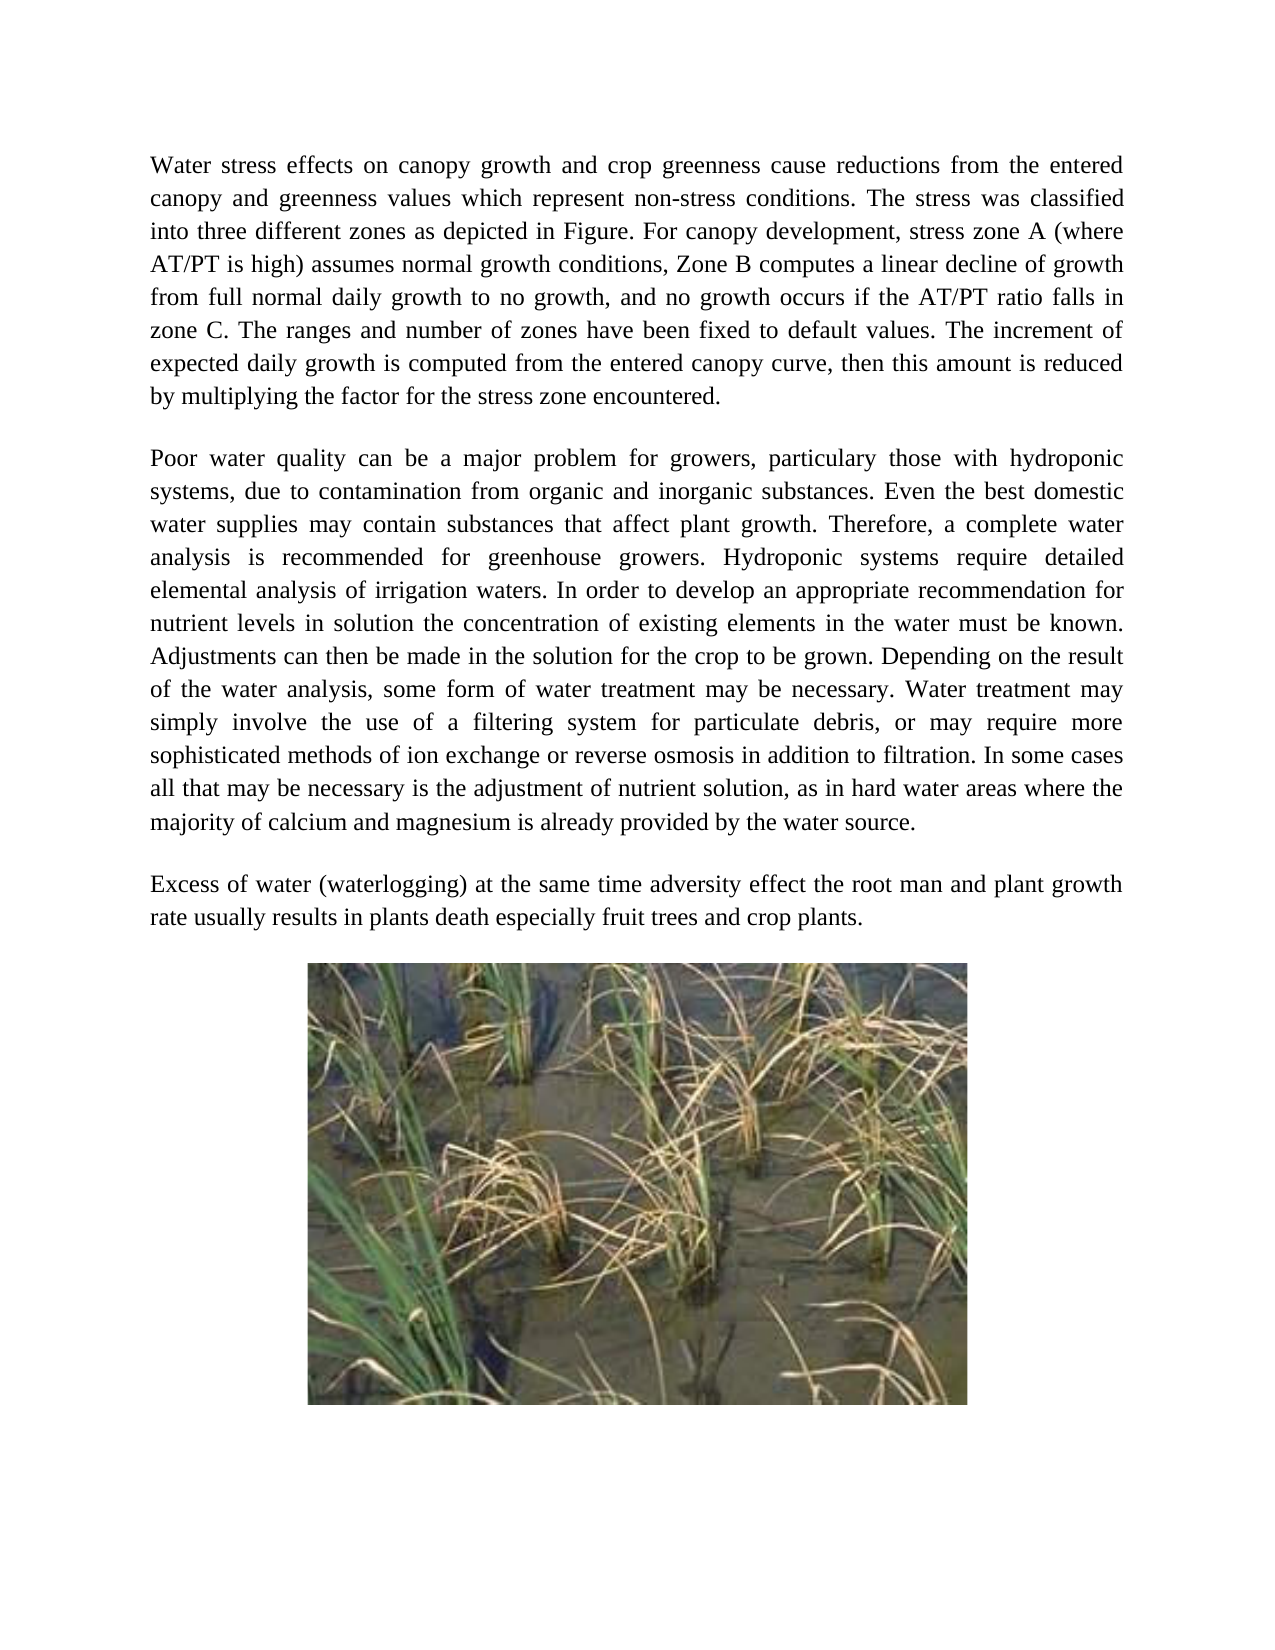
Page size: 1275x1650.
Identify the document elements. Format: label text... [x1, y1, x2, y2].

picture [307, 963, 968, 1405]
text Excess of water (waterlogging) at the same time adversity effect the root man and plant growth rate usually results in plants death especially fruit trees and crop plants. [150, 869, 1125, 931]
text Water stress effects on canopy growth and crop greenness cause reductions from the entered canopy and greenness values which represent non-stress conditions. The stress was classified into three different zones as depicted in Figure. For canopy development, stress zone A (where AT/PT is high) assumes normal growth conditions, Zone B computes a linear decline of growth from full normal daily growth to no growth, and no growth occurs if the AT/PT ratio falls in zone C. The ranges and number of zones have been fixed to default values. The increment of expected daily growth is computed from the entered canopy curve, then this amount is reduced by multiplying the factor for the stress zone encountered. [150, 150, 1125, 410]
text Poor water quality can be a major problem for growers, particulary those with hydroponic systems, due to contamination from organic and inorganic substances. Even the best domestic water supplies may contain substances that affect plant growth. Therefore, a complete water analysis is recommended for greenhouse growers. Hydroponic systems require detailed elemental analysis of irrigation waters. In order to develop an appropriate recommendation for nutrient levels in solution the concentration of existing elements in the water must be known. Adjustments can then be made in the solution for the crop to be grown. Depending on the result of the water analysis, some form of water treatment may be necessary. Water treatment may simply involve the use of a filtering system for particulate debris, or may require more sophisticated methods of ion exchange or reverse osmosis in addition to filtration. In some cases all that may be necessary is the adjustment of nutrient solution, as in hard water areas where the majority of calcium and magnesium is already provided by the water source. [150, 443, 1125, 835]
